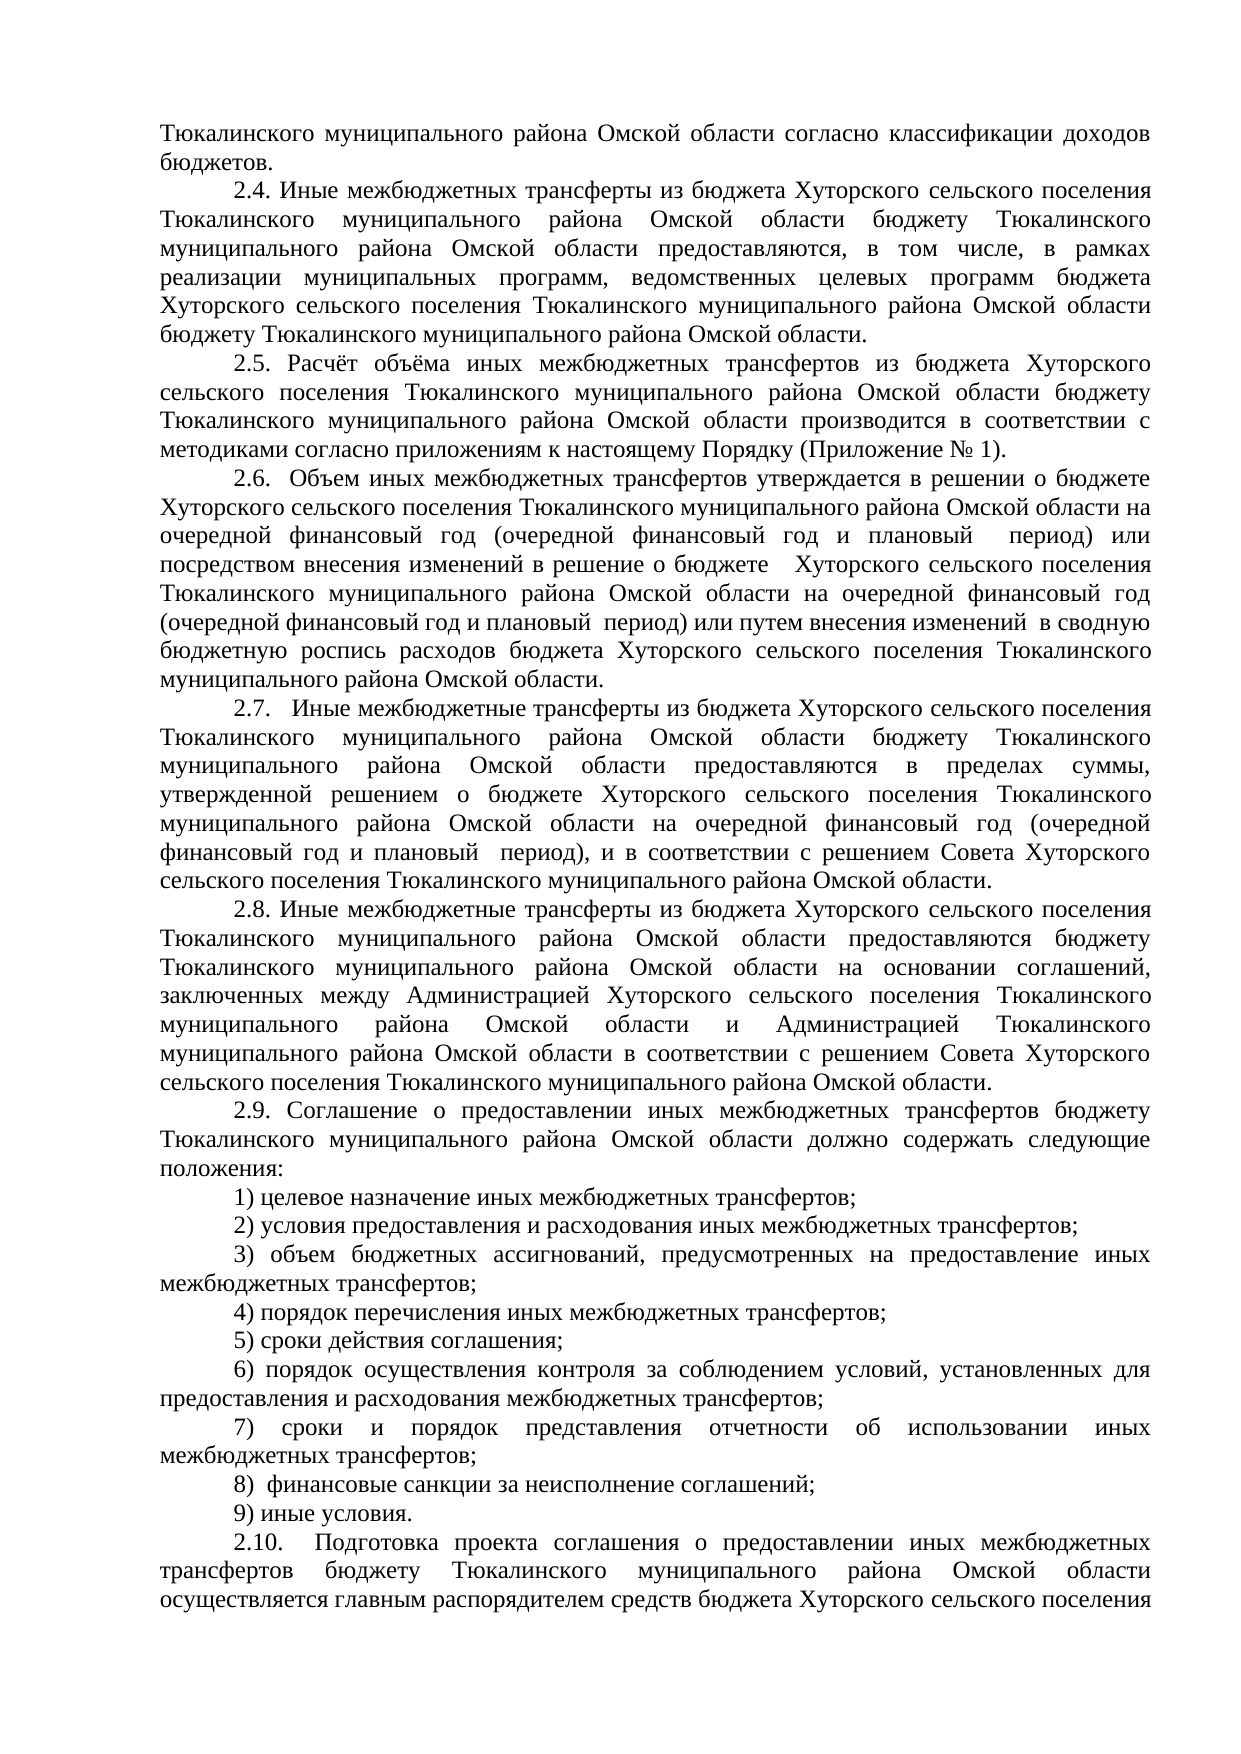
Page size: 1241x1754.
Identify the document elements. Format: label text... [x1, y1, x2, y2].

text 3) объем бюджетных ассигнований, предусмотренных на предоставление иных межбюджетных трансфертов; [159, 1239, 1152, 1297]
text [159, 1527, 1152, 1613]
text 2) условия предоставления и расходования иных межбюджетных трансфертов; [159, 1211, 1152, 1239]
text 2.5. Расчёт объёма иных межбюджетных трансфертов из бюджета Хуторского сельского поселения Тюкалинского муниципального района Омской области бюджету Тюкалинского муниципального района Омской области производится в соответствии с методиками согласно приложениям к настоящему Порядку (Приложение № 1). [159, 348, 1152, 463]
text 5) сроки действия соглашения; [159, 1326, 1152, 1354]
text 1) целевое назначение иных межбюджетных трансфертов; [159, 1182, 1152, 1211]
text 2.6. Объем иных межбюджетных трансфертов утверждается в решении о бюджете Хуторского сельского поселения Тюкалинского муниципального района Омской области на очередной финансовый год (очередной финансовый год и плановый период) или посредством внесения изменений в решение о бюджете Хуторского сельского поселения Тюкалинского муниципального района Омской области на очередной финансовый год (очередной финансовый год и плановый период) или путем внесения изменений в сводную бюджетную роспись расходов бюджета Хуторского сельского поселения Тюкалинского муниципального района Омской области. [159, 463, 1152, 693]
text 7) сроки и порядок представления отчетности об использовании иных межбюджетных трансфертов; [159, 1412, 1152, 1469]
text 2.4. Иные межбюджетных трансферты из бюджета Хуторского сельского поселения Тюкалинского муниципального района Омской области бюджету Тюкалинского муниципального района Омской области предоставляются, в том числе, в рамках реализации муниципальных программ, ведомственных целевых программ бюджета Хуторского сельского поселения Тюкалинского муниципального района Омской области бюджету Тюкалинского муниципального района Омской области. [159, 176, 1152, 348]
text 2.7. Иные межбюджетные трансферты из бюджета Хуторского сельского поселения Тюкалинского муниципального района Омской области бюджету Тюкалинского муниципального района Омской области предоставляются в пределах суммы, утвержденной решением о бюджете Хуторского сельского поселения Тюкалинского муниципального района Омской области на очередной финансовый год (очередной финансовый год и плановый период), и в соответствии с решением Совета Хуторского сельского поселения Тюкалинского муниципального района Омской области. [159, 693, 1152, 894]
text 4) порядок перечисления иных межбюджетных трансфертов; [159, 1297, 1152, 1326]
text 9) иные условия. [159, 1498, 1152, 1527]
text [159, 118, 1152, 176]
text 2.8. Иные межбюджетные трансферты из бюджета Хуторского сельского поселения Тюкалинского муниципального района Омской области предоставляются бюджету Тюкалинского муниципального района Омской области на основании соглашений, заключенных между Администрацией Хуторского сельского поселения Тюкалинского муниципального района Омской области и Администрацией Тюкалинского муниципального района Омской области в соответствии с решением Совета Хуторского сельского поселения Тюкалинского муниципального района Омской области. [159, 894, 1152, 1096]
text 2.9. Соглашение о предоставлении иных межбюджетных трансфертов бюджету Тюкалинского муниципального района Омской области должно содержать следующие положения: [159, 1096, 1152, 1182]
text 6) порядок осуществления контроля за соблюдением условий, установленных для предоставления и расходования межбюджетных трансфертов; [159, 1354, 1152, 1412]
text 8) финансовые санкции за неисполнение соглашений; [159, 1469, 1152, 1498]
